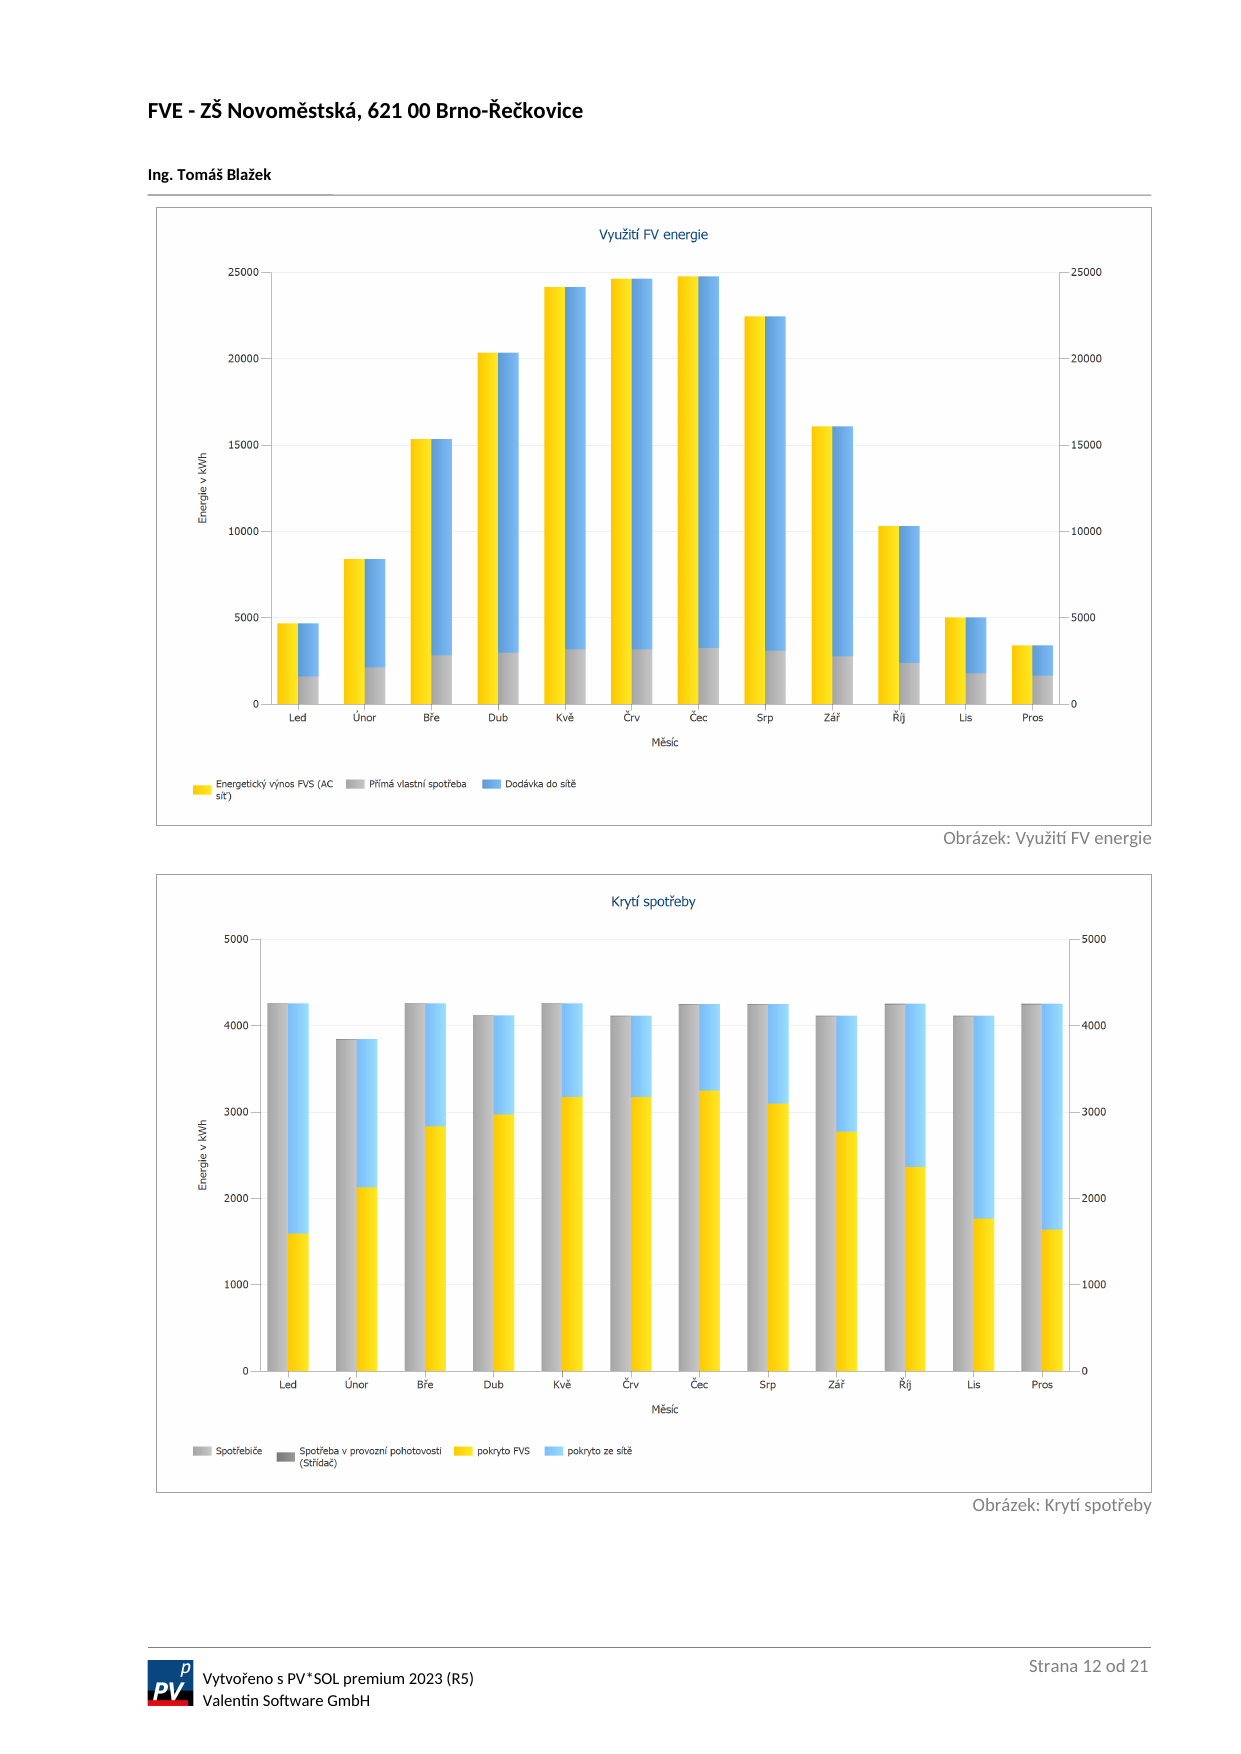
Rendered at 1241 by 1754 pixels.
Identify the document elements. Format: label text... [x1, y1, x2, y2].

picture [157, 875, 1151, 1492]
text Obrázek: Využití FV energie [148, 826, 1152, 849]
picture [157, 208, 1151, 825]
text Obrázek: Krytí spotřeby [148, 1493, 1152, 1516]
picture [147, 1660, 194, 1706]
